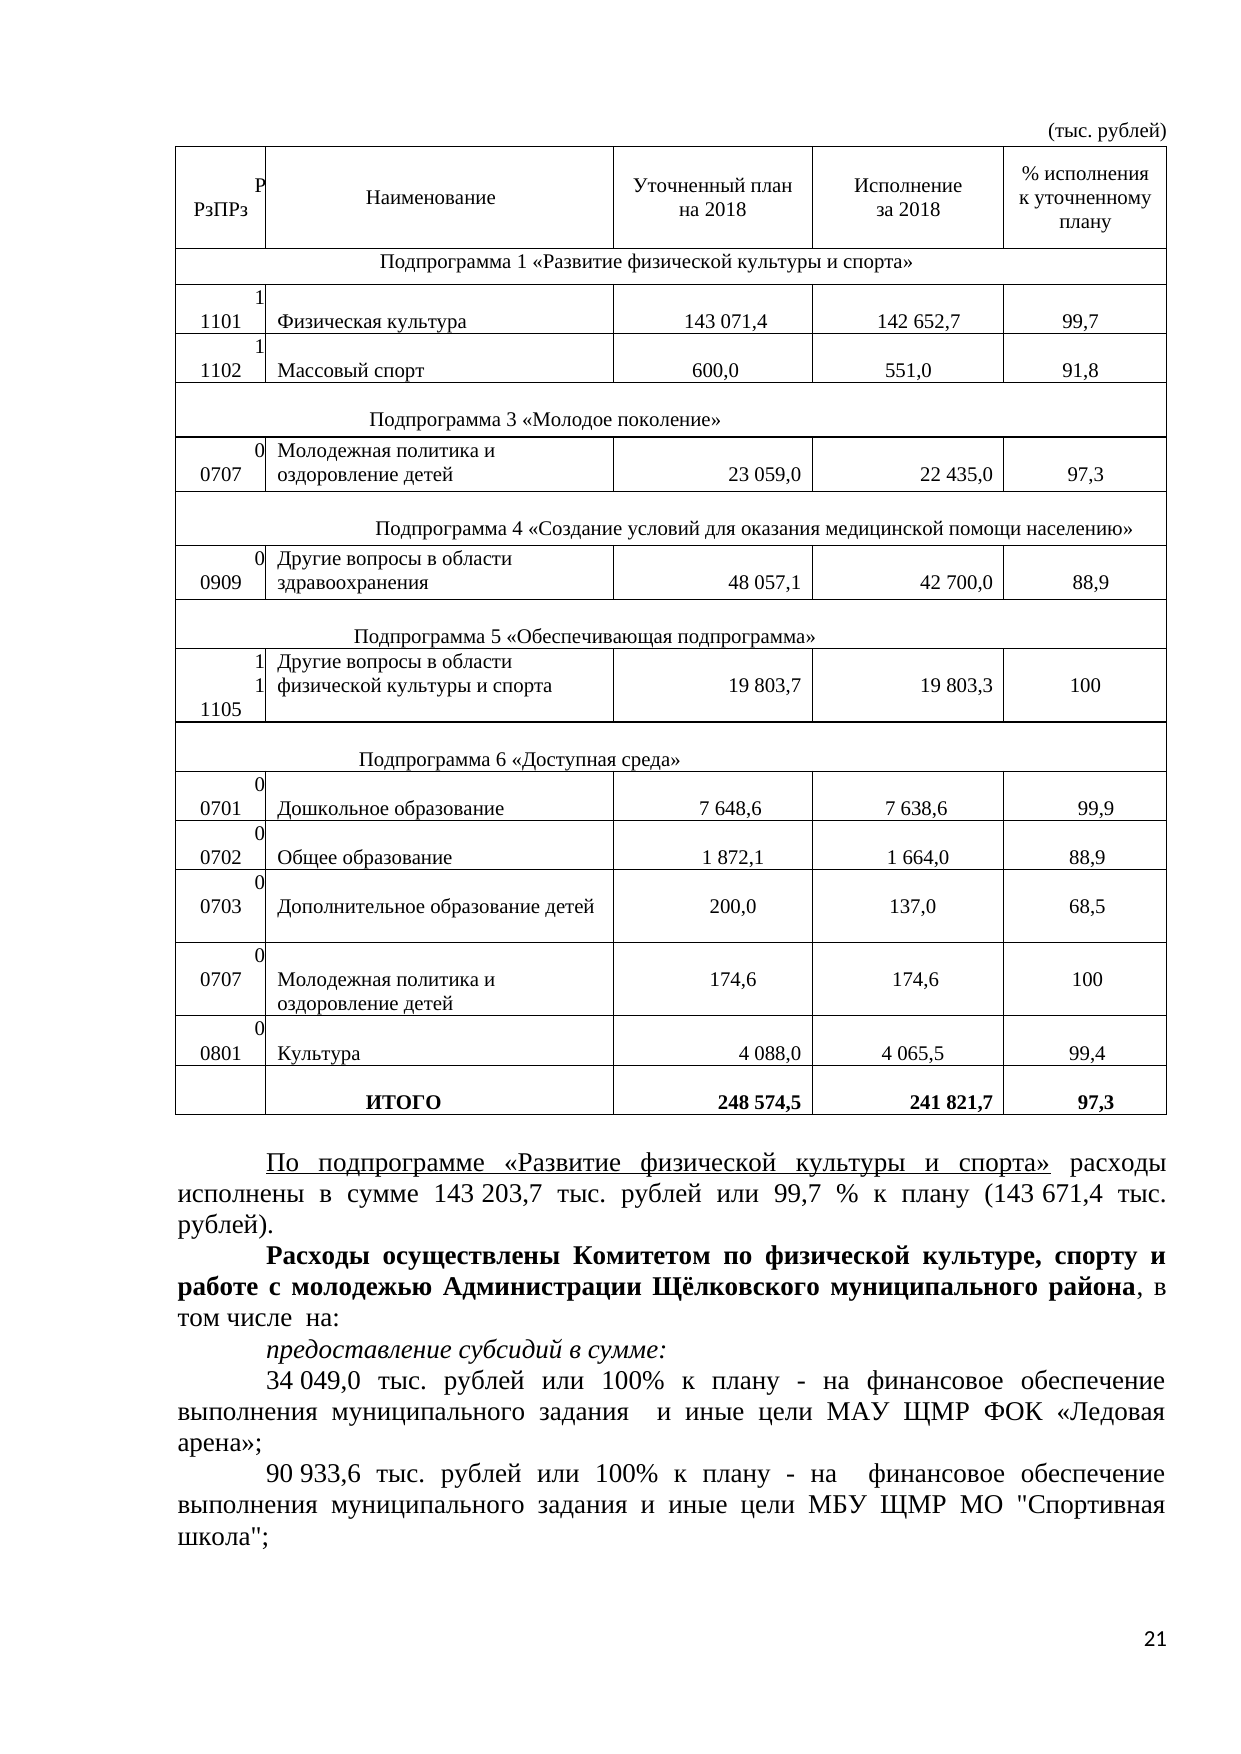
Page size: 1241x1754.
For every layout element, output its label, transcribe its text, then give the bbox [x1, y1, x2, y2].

table_cell 4 065,5 [813, 1016, 1003, 1064]
table_cell 600,0 [614, 334, 812, 382]
table_cell 91,8 [1004, 334, 1166, 382]
text 90 933,6 тыс. рублей или 100% к плану - на финансовое обеспечение выполнения муниципального задания и иные цели МБУ ЩМР МО "Спортивная школа"; [177, 1457, 1167, 1551]
table_cell 99,7 [1004, 285, 1166, 333]
table_cell 99,4 [1004, 1016, 1166, 1064]
table_cell 00701 [176, 772, 265, 820]
table_cell 143 071,4 [614, 285, 812, 333]
table_cell 99,9 [1004, 772, 1166, 820]
table_cell Подпрограмма 4 «Создание условий для оказания медицинской помощи населению» [176, 492, 1166, 545]
table_cell 137,0 [813, 870, 1003, 942]
table_cell 00707 [176, 438, 265, 491]
table_header Наименование [266, 147, 613, 248]
table_cell 241 821,7 [813, 1066, 1003, 1114]
table_cell 1 11105 [176, 649, 265, 721]
table_cell Другие вопросы в области здравоохранения [266, 546, 613, 599]
table_cell 7 648,6 [614, 772, 812, 820]
table_cell 248 574,5 [614, 1066, 812, 1114]
table_cell 7 638,6 [813, 772, 1003, 820]
table_cell ИТОГО [266, 1066, 613, 1114]
table_cell Подпрограмма 6 «Доступная среда» [176, 723, 1166, 771]
table_cell 11101 [176, 285, 265, 333]
table_cell 48 057,1 [614, 546, 812, 599]
table_cell Дошкольное образование [266, 772, 613, 820]
table_cell Культура [266, 1016, 613, 1064]
table_cell 00703 [176, 870, 265, 942]
table_cell 19 803,7 [614, 649, 812, 721]
table_cell Физическая культура [266, 285, 613, 333]
table_cell 00909 [176, 546, 265, 599]
table_cell Подпрограмма 5 «Обеспечивающая подпрограмма» [176, 600, 1166, 648]
table_cell 19 803,3 [813, 649, 1003, 721]
table_cell 68,5 [1004, 870, 1166, 942]
table_cell 174,6 [813, 943, 1003, 1015]
table_cell 4 088,0 [614, 1016, 812, 1064]
table_header Уточненный план на 2018 [614, 147, 812, 248]
text Расходы осуществлены Комитетом по физической культуре, спорту и работе с молодежью Администрации Щёлковского муниципального района, в том числе на: [177, 1239, 1167, 1333]
table_cell 22 435,0 [813, 438, 1003, 491]
table_cell 97,3 [1004, 1066, 1166, 1114]
table_header РРзПРз [176, 147, 265, 248]
table_cell 551,0 [813, 334, 1003, 382]
table_cell 00801 [176, 1016, 265, 1064]
table_cell Молодежная политика и оздоровление детей [266, 943, 613, 1015]
text предоставление субсидий в сумме: [177, 1333, 1167, 1364]
table_cell Общее образование [266, 821, 613, 869]
table_cell 88,9 [1004, 821, 1166, 869]
table_header Исполнение за 2018 [813, 147, 1003, 248]
table_cell 1 664,0 [813, 821, 1003, 869]
table_header % исполнения к уточненному плану [1004, 147, 1166, 248]
table_cell Молодежная политика и оздоровление детей [266, 438, 613, 491]
table_cell 88,9 [1004, 546, 1166, 599]
table_cell 200,0 [614, 870, 812, 942]
table_cell 100 [1004, 649, 1166, 721]
table_cell 11102 [176, 334, 265, 382]
table_cell 23 059,0 [614, 438, 812, 491]
table_cell 00707 [176, 943, 265, 1015]
text (тыс. рублей) [177, 118, 1167, 142]
table_cell 42 700,0 [813, 546, 1003, 599]
table_cell 1 872,1 [614, 821, 812, 869]
table_cell Подпрограмма 1 «Развитие физической культуры и спорта» [176, 249, 1166, 284]
table_cell 142 652,7 [813, 285, 1003, 333]
text 34 049,0 тыс. рублей или 100% к плану - на финансовое обеспечение выполнения муниципального задания и иные цели МАУ ЩМР ФОК «Ледовая арена»; [177, 1364, 1167, 1457]
table_cell Массовый спорт [266, 334, 613, 382]
table_cell 00702 [176, 821, 265, 869]
table_cell 100 [1004, 943, 1166, 1015]
table_cell [176, 1066, 265, 1114]
table_cell Подпрограмма 3 «Молодое поколение» [176, 383, 1166, 436]
table_cell Другие вопросы в области физической культуры и спорта [266, 649, 613, 721]
table_cell 97,3 [1004, 438, 1166, 491]
table_cell 174,6 [614, 943, 812, 1015]
table_cell Дополнительное образование детей [266, 870, 613, 942]
text По подпрограмме «Развитие физической культуры и спорта» расходы исполнены в сумме 143 203,7 тыс. рублей или 99,7 % к плану (143 671,4 тыс. рублей). [177, 1146, 1167, 1239]
